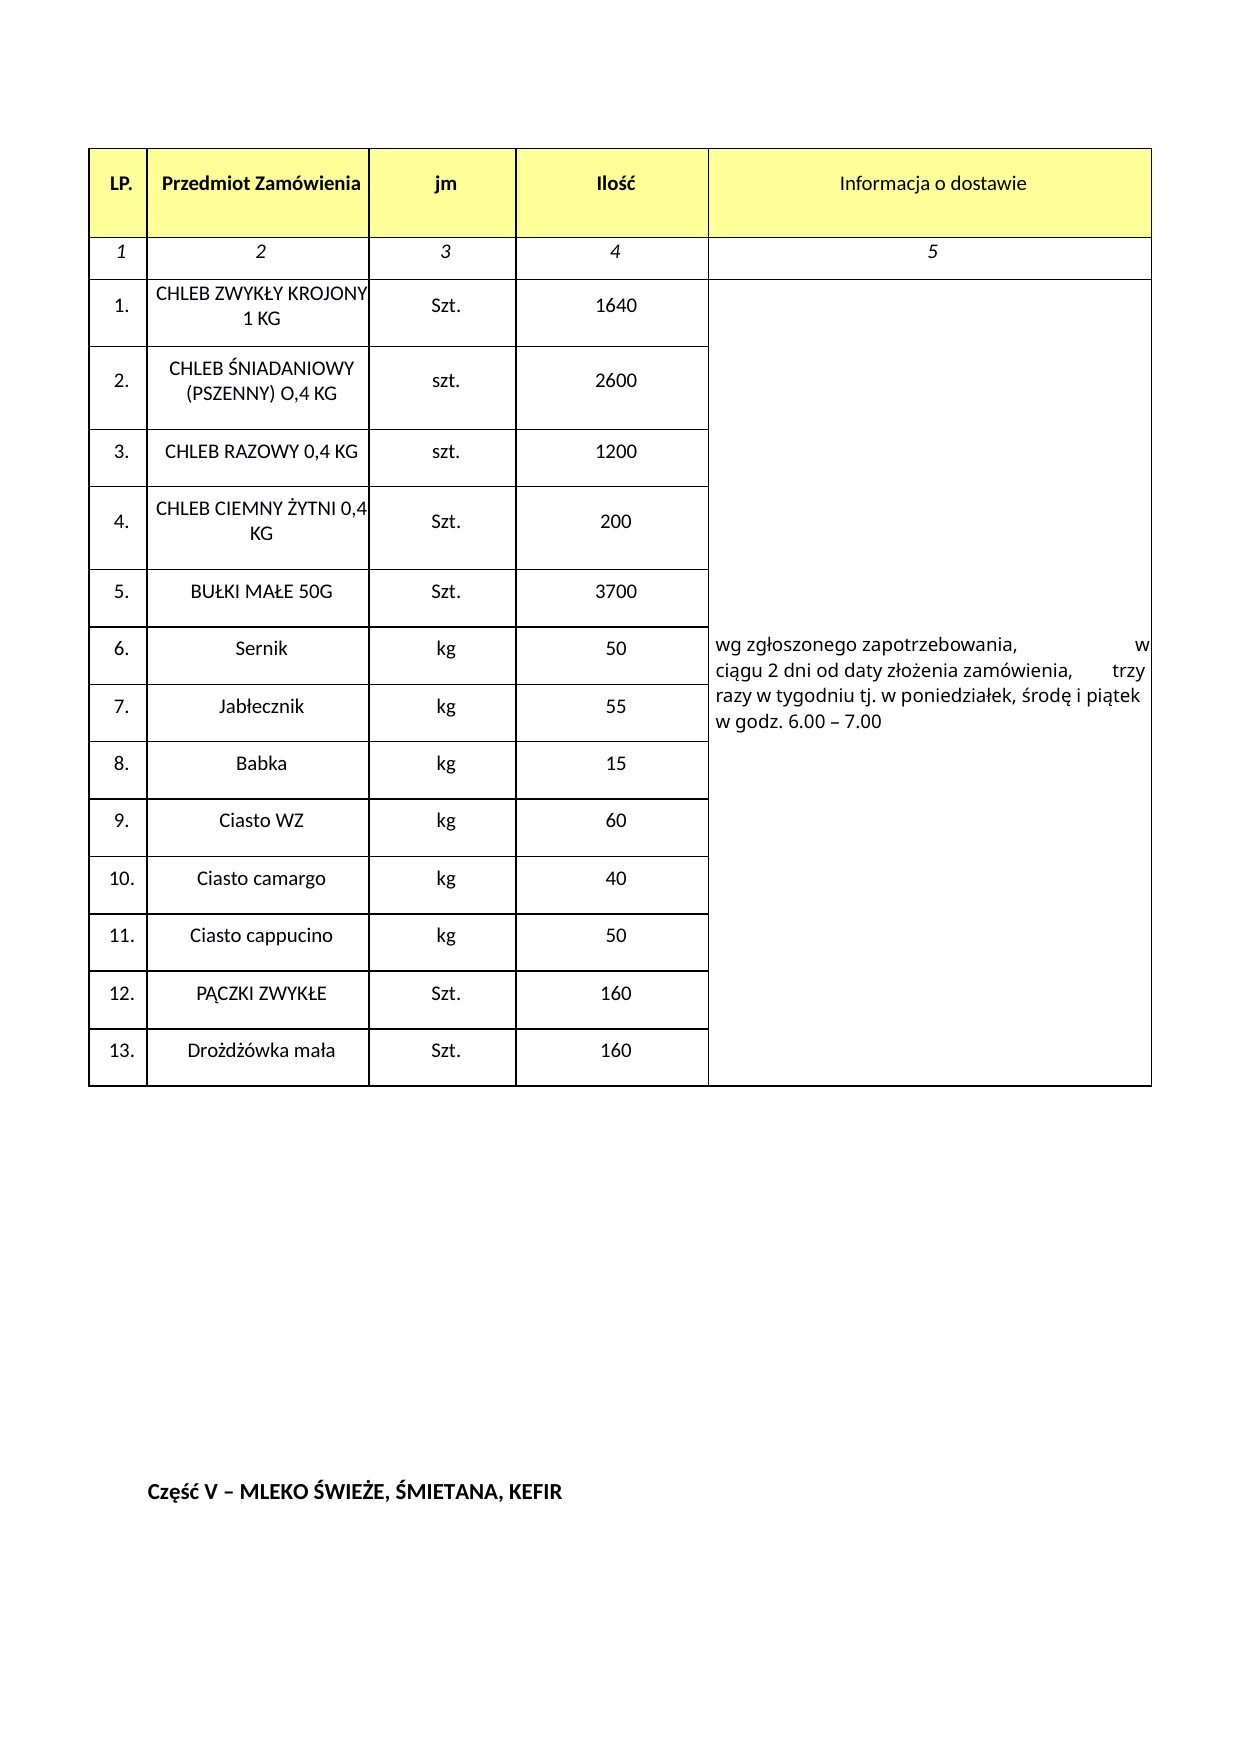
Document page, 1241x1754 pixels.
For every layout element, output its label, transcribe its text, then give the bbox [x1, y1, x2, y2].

table_cell 3 [370, 238, 515, 278]
table_cell Sernik [148, 628, 368, 683]
table_cell 50 [517, 915, 708, 970]
table_cell Szt. [370, 972, 515, 1028]
table_cell Jabłecznik [148, 685, 368, 741]
table_cell Babka [148, 742, 368, 798]
table_cell Ciasto WZ [148, 800, 368, 856]
table_header Przedmiot Zamówienia [148, 149, 368, 237]
table_cell szt. [370, 347, 515, 428]
table_cell 15 [517, 742, 708, 798]
table_cell kg [370, 915, 515, 970]
table_cell kg [370, 742, 515, 798]
table_cell 11. [90, 915, 146, 970]
table_cell CHLEB RAZOWY 0,4 KG [148, 430, 368, 486]
table_cell 3700 [517, 570, 708, 626]
table_cell wg zgłoszonego zapotrzebowania, w ciągu 2 dni od daty złożenia zamówienia, trzy razy w tygodniu tj. w poniedziałek, środę i piątek w godz. 6.00 – 7.00 [709, 280, 1151, 1085]
table_header Informacja o dostawie [709, 149, 1151, 237]
table_cell 2600 [517, 347, 708, 428]
table_cell 60 [517, 800, 708, 856]
table_cell 160 [517, 972, 708, 1028]
table_cell 4 [517, 238, 708, 278]
table_cell Szt. [370, 570, 515, 626]
table_cell 1640 [517, 280, 708, 346]
table_cell 1200 [517, 430, 708, 486]
table_cell 13. [90, 1030, 146, 1085]
table_cell kg [370, 628, 515, 683]
table_cell 5 [709, 238, 1151, 278]
table_cell kg [370, 800, 515, 856]
table_cell 2 [148, 238, 368, 278]
table_cell 12. [90, 972, 146, 1028]
table_cell 50 [517, 628, 708, 683]
table_cell kg [370, 685, 515, 741]
table_cell Szt. [370, 1030, 515, 1085]
table_cell 1 [90, 238, 146, 278]
table_cell CHLEB CIEMNY ŻYTNI 0,4 KG [148, 487, 368, 569]
table_cell szt. [370, 430, 515, 486]
table_cell Ciasto cappucino [148, 915, 368, 970]
table_header jm [370, 149, 515, 237]
table_cell 55 [517, 685, 708, 741]
table_cell CHLEB ZWYKŁY KROJONY 1 KG [148, 280, 368, 346]
table_cell Szt. [370, 487, 515, 569]
table_cell Szt. [370, 280, 515, 346]
table_cell PĄCZKI ZWYKŁE [148, 972, 368, 1028]
table_cell 5. [90, 570, 146, 626]
table_cell 3. [90, 430, 146, 486]
table_cell 1. [90, 280, 146, 346]
table_cell 4. [90, 487, 146, 569]
table_header LP. [90, 149, 146, 237]
table_cell 6. [90, 628, 146, 683]
table_cell CHLEB ŚNIADANIOWY (PSZENNY) O,4 KG [148, 347, 368, 428]
table_cell 2. [90, 347, 146, 428]
table_cell 160 [517, 1030, 708, 1085]
table_cell 40 [517, 857, 708, 913]
table_cell Ciasto camargo [148, 857, 368, 913]
table_cell kg [370, 857, 515, 913]
table_cell 10. [90, 857, 146, 913]
table_cell Drożdżówka mała [148, 1030, 368, 1085]
table_cell 200 [517, 487, 708, 569]
table_header Ilość [517, 149, 708, 237]
table_cell 7. [90, 685, 146, 741]
table_cell 8. [90, 742, 146, 798]
text Część V – MLEKO ŚWIEŻE, ŚMIETANA, KEFIR [148, 1477, 1093, 1505]
table_cell 9. [90, 800, 146, 856]
table_cell BUŁKI MAŁE 50G [148, 570, 368, 626]
